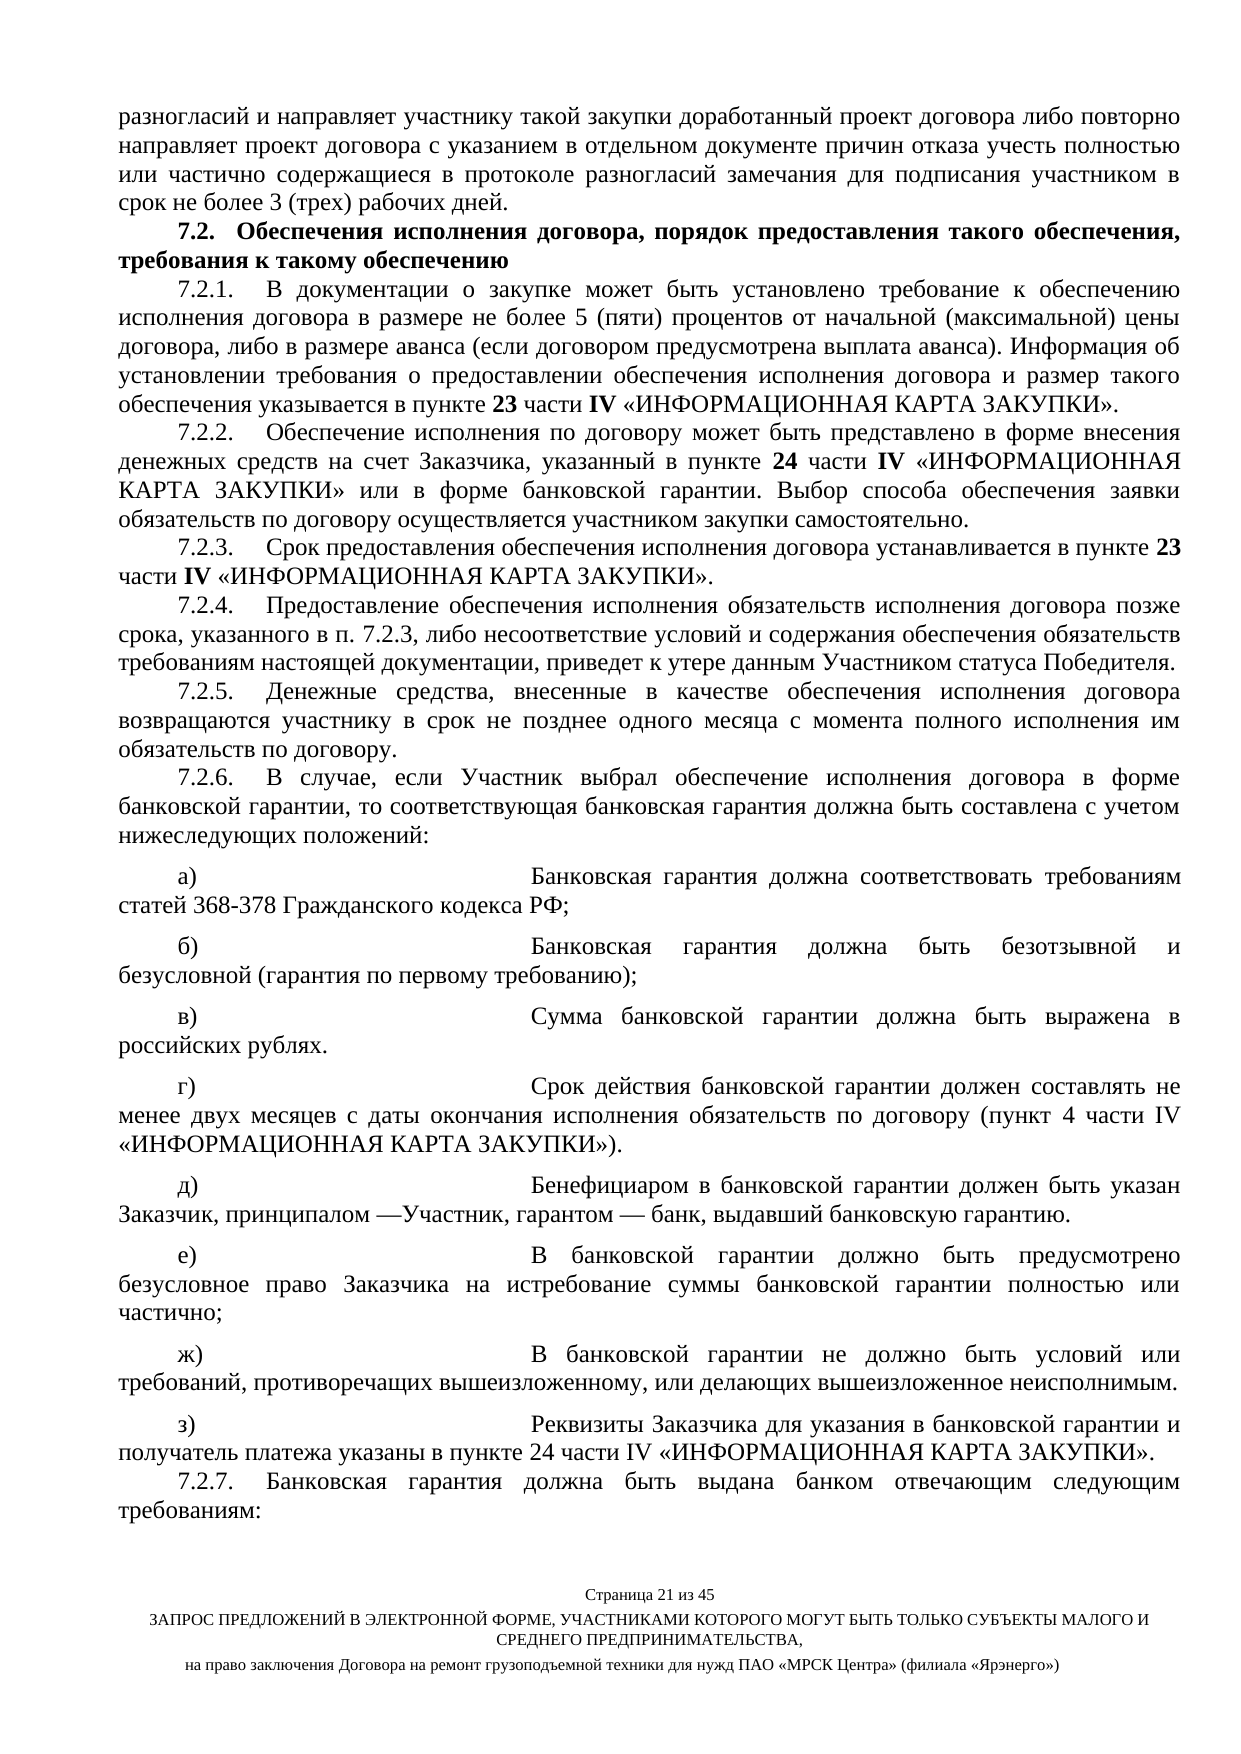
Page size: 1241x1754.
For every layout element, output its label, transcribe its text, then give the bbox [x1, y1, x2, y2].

list В банковской гарантии не должно быть условий или требований, противоречащих вышеизложенному, или делающих вышеизложенное неисполнимым. [118, 1339, 1181, 1396]
list Банковская гарантия должна соответствовать требованиям статей 368-378 Гражданского кодекса РФ; [118, 861, 1181, 919]
subtitle Денежные средства, внесенные в качестве обеспечения исполнения договора возвращаются участнику в срок не позднее одного месяца с момента полного исполнения им обязательств по договору. [118, 676, 1181, 762]
list Бенефициаром в банковской гарантии должен быть указан Заказчик, принципалом —Участник, гарантом — банк, выдавший банковскую гарантию. [118, 1170, 1181, 1227]
subtitle Обеспечения исполнения договора, порядок предоставления такого обеспечения, требования к такому обеспечению [118, 216, 1181, 274]
subtitle В документации о закупке может быть установлено требование к обеспечению исполнения договора в размере не более 5 (пяти) процентов от начальной (максимальной) цены договора, либо в размере аванса (если договором предусмотрена выплата аванса). Информация об установлении требования о предоставлении обеспечения исполнения договора и размер такого обеспечения указывается в пункте 23 части IV «ИНФОРМАЦИОННАЯ КАРТА ЗАКУПКИ». [118, 274, 1181, 417]
list Банковская гарантия должна быть безотзывной и безусловной (гарантия по первому требованию); [118, 931, 1181, 989]
list Сумма банковской гарантии должна быть выражена в российских рублях. [118, 1001, 1181, 1059]
subtitle Предоставление обеспечения исполнения обязательств исполнения договора позже срока, указанного в п. 7.2.3, либо несоответствие условий и содержания обеспечения обязательств требованиям настоящей документации, приведет к утере данным Участником статуса Победителя. [118, 590, 1181, 676]
subtitle Банковская гарантия должна быть выдана банком отвечающим следующим требованиям: [118, 1466, 1181, 1524]
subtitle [118, 101, 1181, 216]
list В банковской гарантии должно быть предусмотрено безусловное право Заказчика на истребование суммы банковской гарантии полностью или частично; [118, 1240, 1181, 1326]
list Срок действия банковской гарантии должен составлять не менее двух месяцев с даты окончания исполнения обязательств по договору (пункт 4 части IV «ИНФОРМАЦИОННАЯ КАРТА ЗАКУПКИ»). [118, 1071, 1181, 1157]
subtitle Срок предоставления обеспечения исполнения договора устанавливается в пункте 23 части IV «ИНФОРМАЦИОННАЯ КАРТА ЗАКУПКИ». [118, 532, 1181, 590]
subtitle В случае, если Участник выбрал обеспечение исполнения договора в форме банковской гарантии, то соответствующая банковская гарантия должна быть составлена с учетом нижеследующих положений: [118, 762, 1181, 849]
subtitle Обеспечение исполнения по договору может быть представлено в форме внесения денежных средств на счет Заказчика, указанный в пункте 24 части IV «ИНФОРМАЦИОННАЯ КАРТА ЗАКУПКИ» или в форме банковской гарантии. Выбор способа обеспечения заявки обязательств по договору осуществляется участником закупки самостоятельно. [118, 417, 1181, 532]
list Реквизиты Заказчика для указания в банковской гарантии и получатель платежа указаны в пункте 24 части IV «ИНФОРМАЦИОННАЯ КАРТА ЗАКУПКИ». [118, 1409, 1181, 1466]
